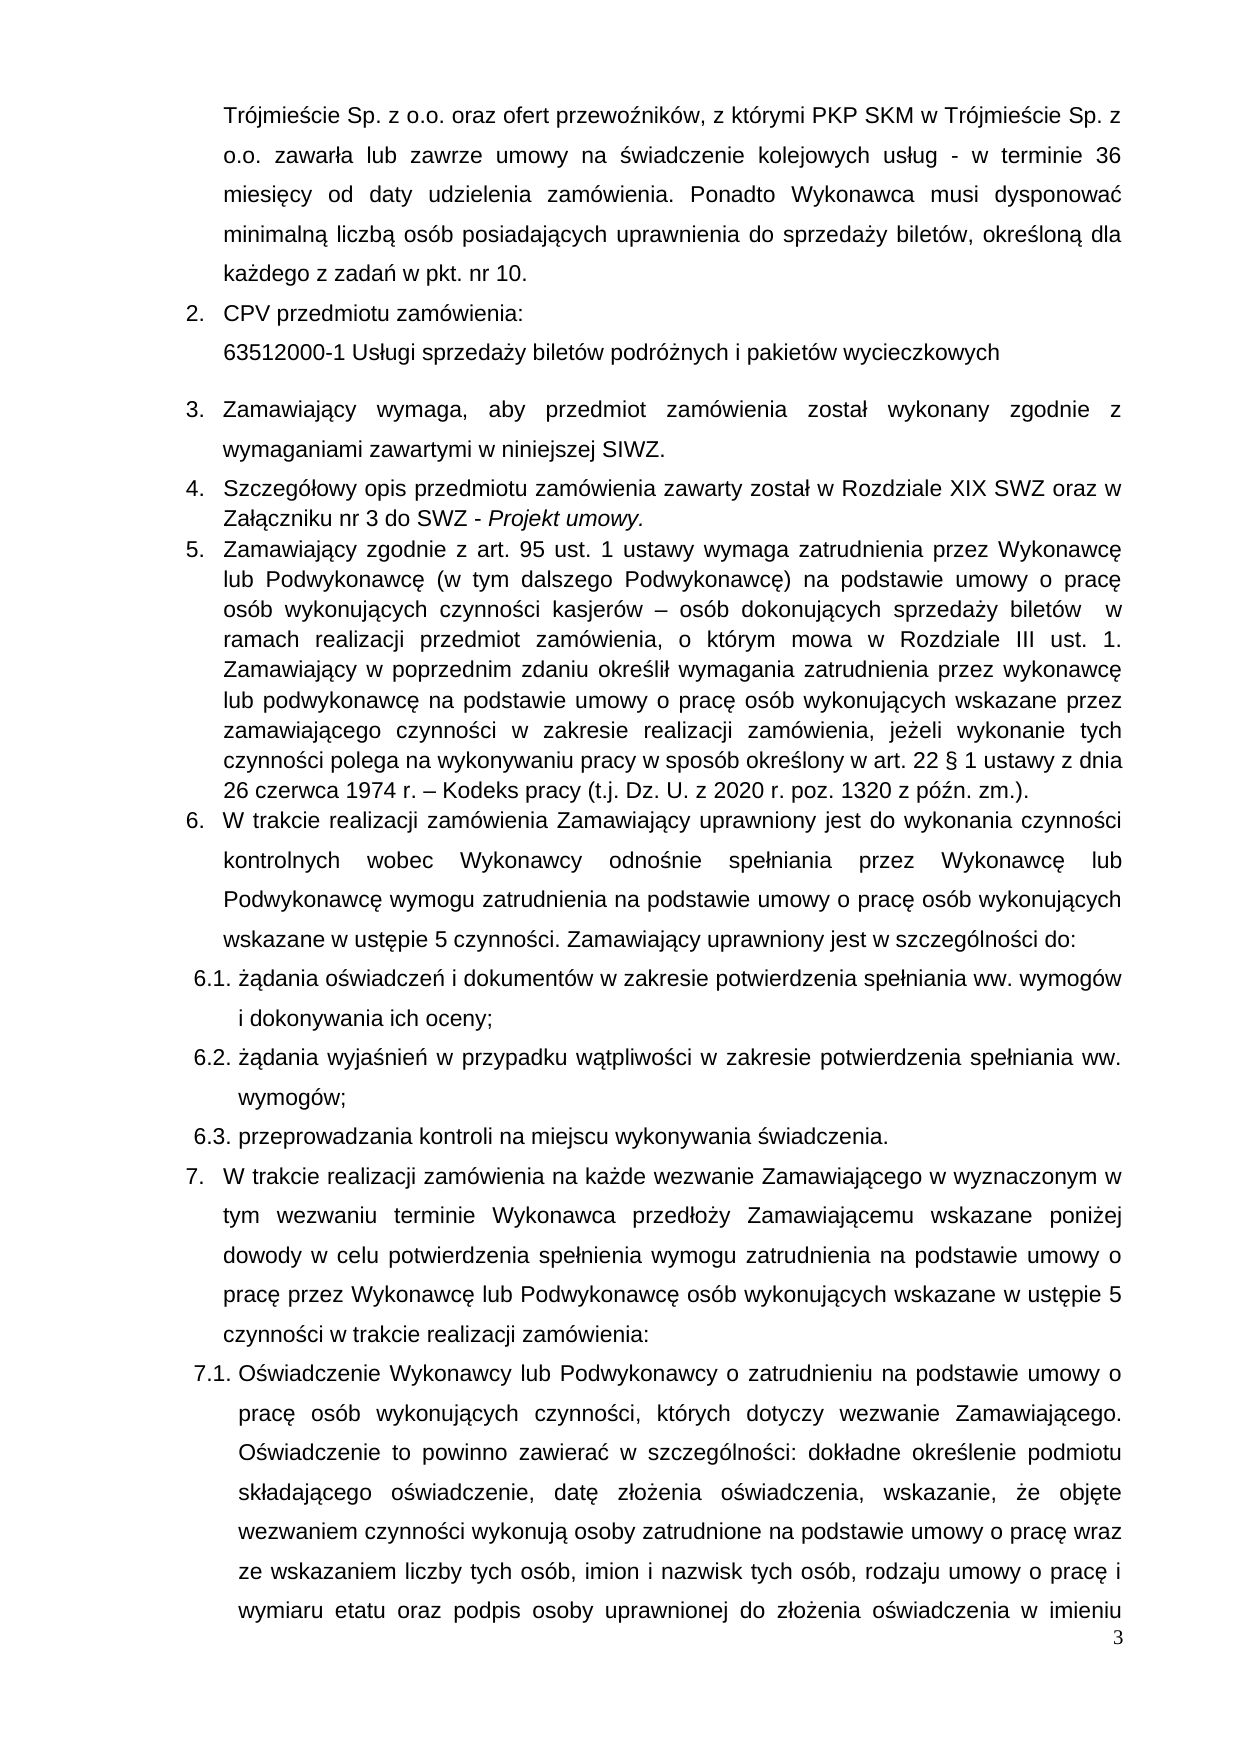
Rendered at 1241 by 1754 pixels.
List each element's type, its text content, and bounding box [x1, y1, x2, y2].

list przeprowadzania kontroli na miejscu wykonywania świadczenia. [193, 1123, 1122, 1150]
list W trakcie realizacji zamówienia Zamawiający uprawniony jest do wykonania czynności kontrolnych wobec Wykonawcy odnośnie spełniania przez Wykonawcę lub Podwykonawcę wymogu zatrudnienia na podstawie umowy o pracę osób wykonujących wskazane w ustępie 5 czynności. Zamawiający uprawniony jest w szczególności do: [186, 807, 1122, 952]
list W trakcie realizacji zamówienia na każde wezwanie Zamawiającego w wyznaczonym w tym wezwaniu terminie Wykonawca przedłoży Zamawiającemu wskazane poniżej dowody w celu potwierdzenia spełnienia wymogu zatrudnienia na podstawie umowy o pracę przez Wykonawcę lub Podwykonawcę osób wykonujących wskazane w ustępie 5 czynności w trakcie realizacji zamówienia: [185, 1163, 1122, 1347]
list CPV przedmiotu zamówienia: [186, 300, 1122, 326]
list Szczegółowy opis przedmiotu zamówienia zawarty został w Rozdziale XIX SWZ oraz w Załączniku nr 3 do SWZ - Projekt umowy. [186, 475, 1122, 532]
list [193, 1360, 1122, 1623]
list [186, 102, 1122, 287]
list 63512000-1 Usługi sprzedaży biletów podróżnych i pakietów wycieczkowych [223, 339, 1122, 366]
list Zamawiający zgodnie z art. 95 ust. 1 ustawy wymaga zatrudnienia przez Wykonawcę lub Podwykonawcę (w tym dalszego Podwykonawcę) na podstawie umowy o pracę osób wykonujących czynności kasjerów – osób dokonujących sprzedaży biletów w ramach realizacji przedmiot zamówienia, o którym mowa w Rozdziale III ust. 1. Zamawiający w poprzednim zdaniu określił wymagania zatrudnienia przez wykonawcę lub podwykonawcę na podstawie umowy o pracę osób wykonujących wskazane przez zamawiającego czynności w zakresie realizacji zamówienia, jeżeli wykonanie tych czynności polega na wykonywaniu pracy w sposób określony w art. 22 § 1 ustawy z dnia 26 czerwca 1974 r. – Kodeks pracy (t.j. Dz. U. z 2020 r. poz. 1320 z późn. zm.). [186, 536, 1122, 804]
list Zamawiający wymaga, aby przedmiot zamówienia został wykonany zgodnie z wymaganiami zawartymi w niniejszej SIWZ. [186, 396, 1122, 462]
list żądania wyjaśnień w przypadku wątpliwości w zakresie potwierdzenia spełniania ww. wymogów; [193, 1044, 1122, 1110]
list żądania oświadczeń i dokumentów w zakresie potwierdzenia spełniania ww. wymogów i dokonywania ich oceny; [193, 965, 1122, 1031]
